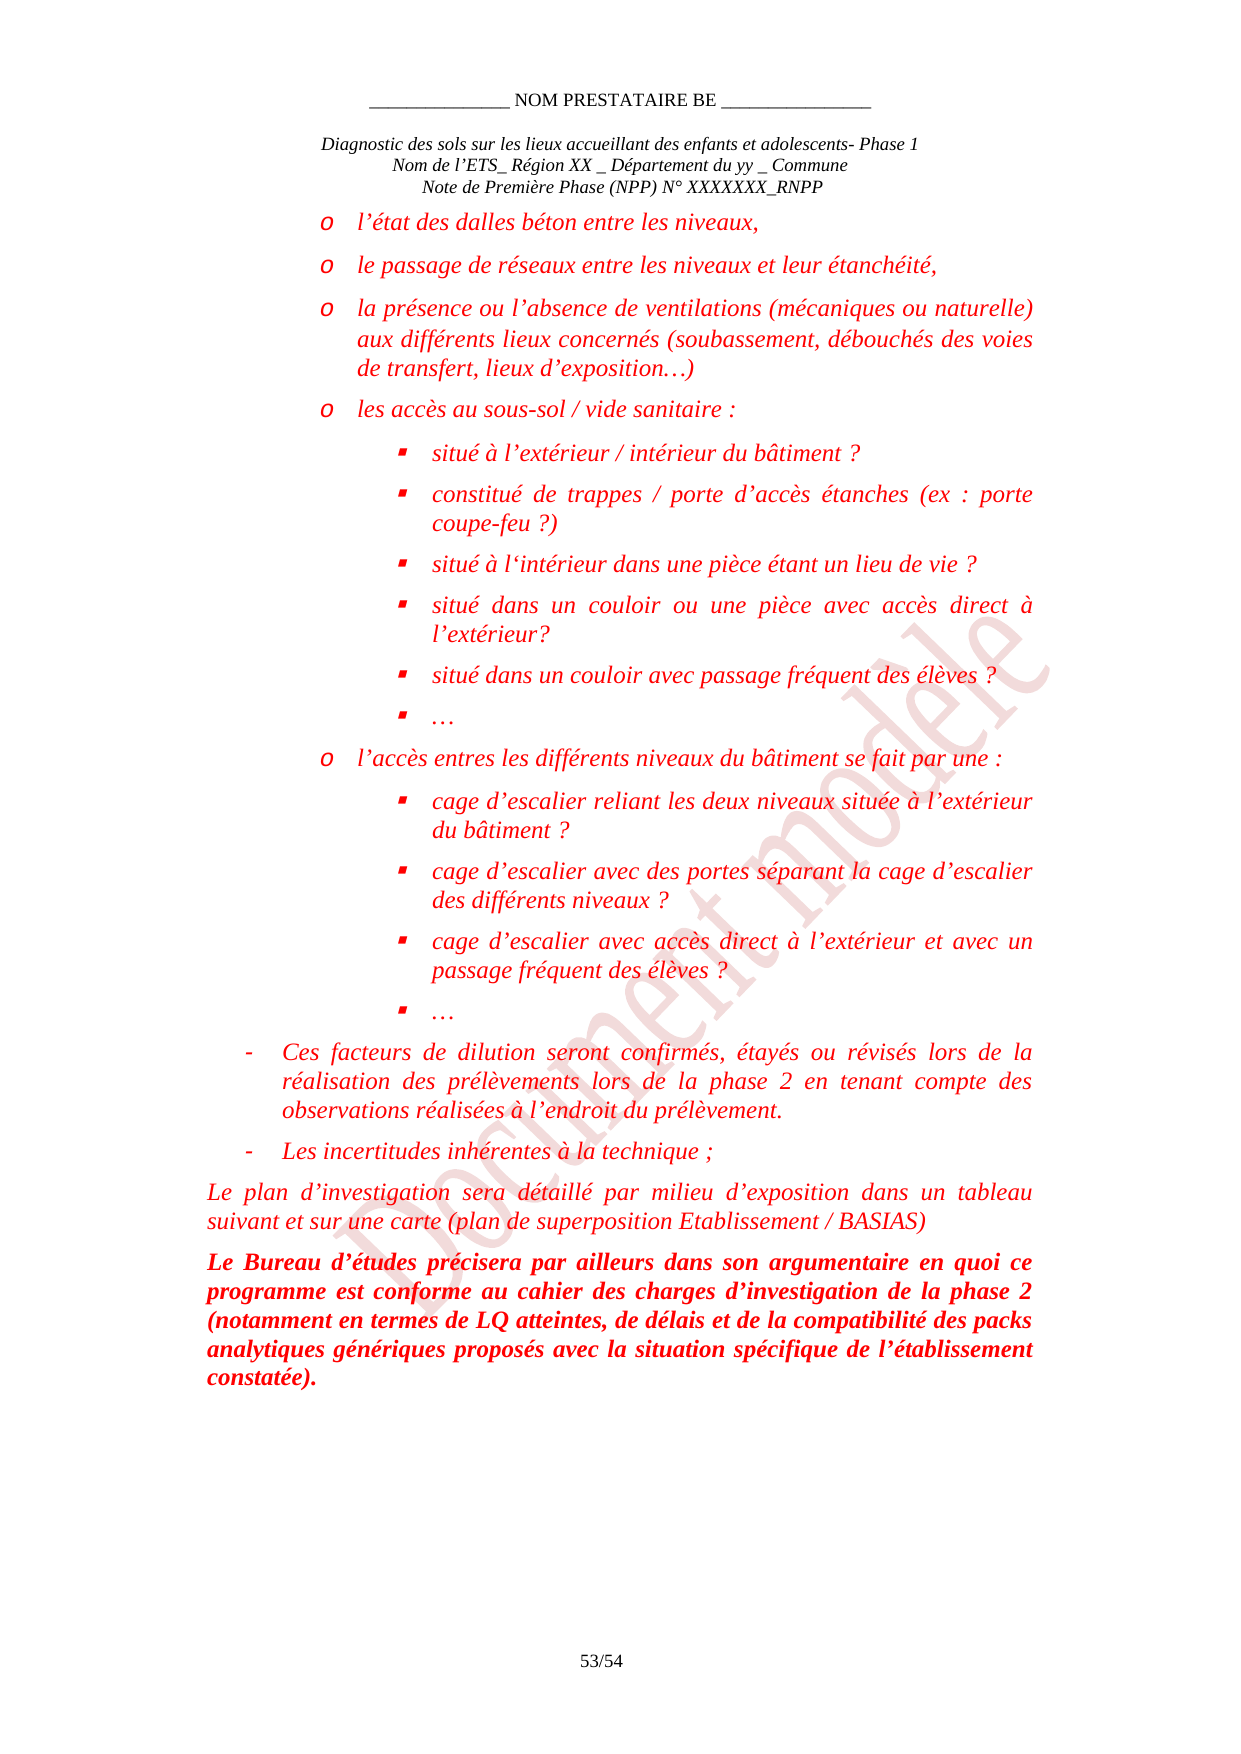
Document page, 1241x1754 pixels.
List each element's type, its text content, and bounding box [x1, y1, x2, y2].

list les accès au sous-sol / vide sanitaire : [319, 394, 1033, 425]
list cage d’escalier avec accès direct à l’extérieur et avec un passage fréquent des élèves ? [394, 926, 1033, 983]
list situé dans un couloir ou une pièce avec accès direct à l’extérieur? [394, 590, 1033, 648]
list situé à l’extérieur / intérieur du bâtiment ? [394, 438, 1033, 466]
list le passage de réseaux entre les niveaux et leur étanchéité, [319, 250, 1033, 281]
list l’accès entres les différents niveaux du bâtiment se fait par une : [319, 743, 1033, 773]
list … [394, 996, 1033, 1025]
list constitué de trappes / porte d’accès étanches (ex : porte coupe-feu ?) [394, 479, 1033, 536]
list Les incertitudes inhérentes à la technique ; [244, 1136, 1033, 1165]
text Le Bureau d’études précisera par ailleurs dans son argumentaire en quoi ce programme est conforme au cahier des charges d’investigation de la phase 2 (notamment en termes de LQ atteintes, de délais et de la compatibilité des packs analytiques génériques proposés avec la situation spécifique de l’établissement constatée). [207, 1247, 1033, 1391]
list l’état des dalles béton entre les niveaux, [319, 207, 1033, 238]
list cage d’escalier avec des portes séparant la cage d’escalier des différents niveaux ? [394, 856, 1033, 913]
list cage d’escalier reliant les deux niveaux située à l’extérieur du bâtiment ? [394, 786, 1033, 843]
list situé dans un couloir avec passage fréquent des élèves ? [394, 660, 1033, 689]
list Ces facteurs de dilution seront confirmés, étayés ou révisés lors de la réalisation des prélèvements lors de la phase 2 en tenant compte des observations réalisées à l’endroit du prélèvement. [244, 1037, 1033, 1123]
text Le plan d’investigation sera détaillé par milieu d’exposition dans un tableau suivant et sur une carte (plan de superposition Etablissement / BASIAS) [207, 1177, 1033, 1235]
list … [394, 701, 1033, 730]
list situé à l‘intérieur dans une pièce étant un lieu de vie ? [394, 549, 1033, 578]
list la présence ou l’absence de ventilations (mécaniques ou naturelle) aux différents lieux concernés (soubassement, débouchés des voies de transfert, lieux d’exposition…) [319, 293, 1033, 382]
